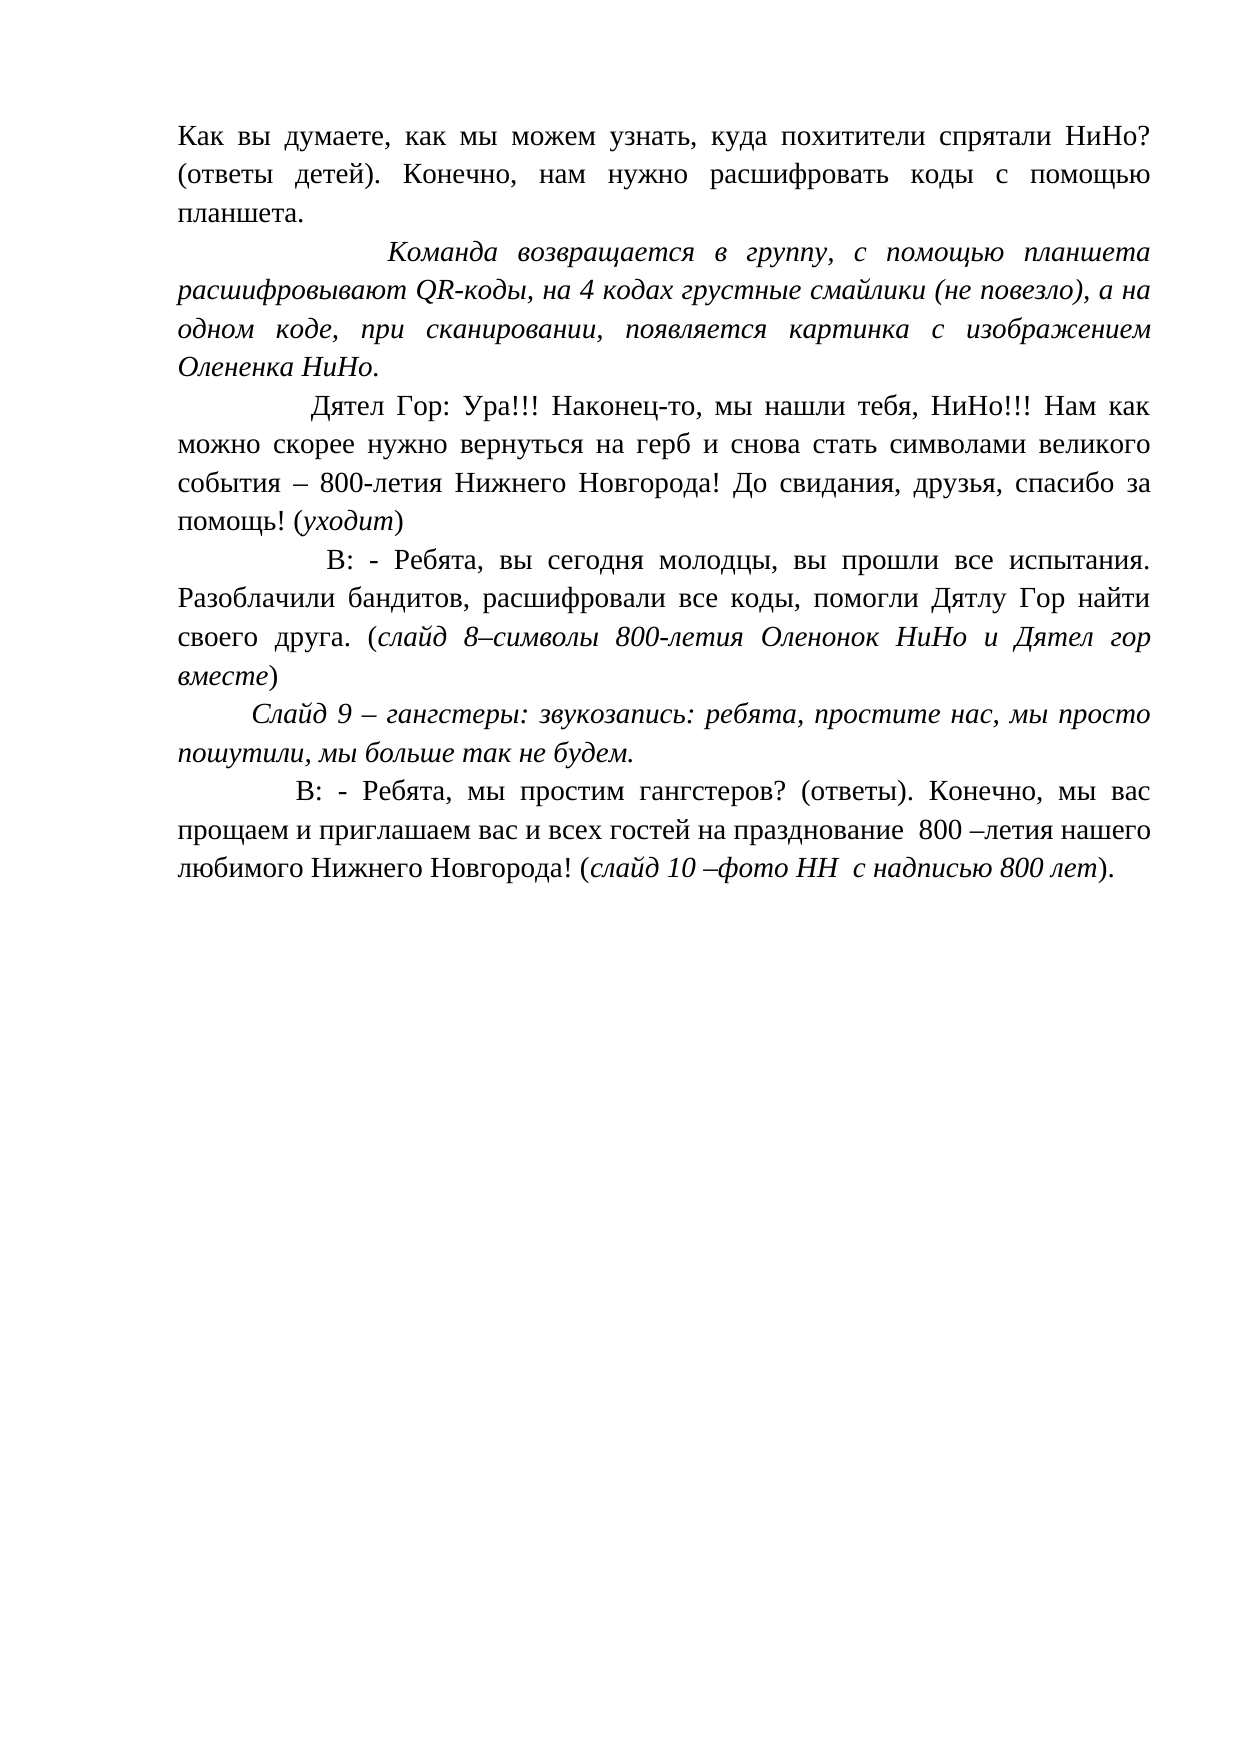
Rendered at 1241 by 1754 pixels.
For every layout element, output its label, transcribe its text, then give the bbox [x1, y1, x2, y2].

text Дятел Гор: Ура!!! Наконец-то, мы нашли тебя, НиНо!!! Нам как можно скорее нужно вернуться на герб и снова стать символами великого события – 800-летия Нижнего Новгорода! До свидания, друзья, спасибо за помощь! (уходит) [177, 388, 1152, 537]
text Слайд 9 – гангстеры: звукозапись: ребята, простите нас, мы просто пошутили, мы больше так не будем. [177, 696, 1152, 768]
text Команда возвращается в группу, с помощью планшета расшифровывают QR-коды, на 4 кодах грустные смайлики (не повезло), а на одном коде, при сканировании, появляется картинка с изображением Олененка НиНо. [177, 234, 1152, 383]
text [177, 118, 1152, 229]
text В: - Ребята, мы простим гангстеров? (ответы). Конечно, мы вас прощаем и приглашаем вас и всех гостей на празднование 800 –летия нашего любимого Нижнего Новгорода! (слайд 10 –фото НН с надписью 800 лет). [177, 773, 1152, 884]
text В: - Ребята, вы сегодня молодцы, вы прошли все испытания. Разоблачили бандитов, расшифровали все коды, помогли Дятлу Гор найти своего друга. (слайд 8–символы 800-летия Оленонок НиНо и Дятел гор вместе) [177, 542, 1152, 691]
